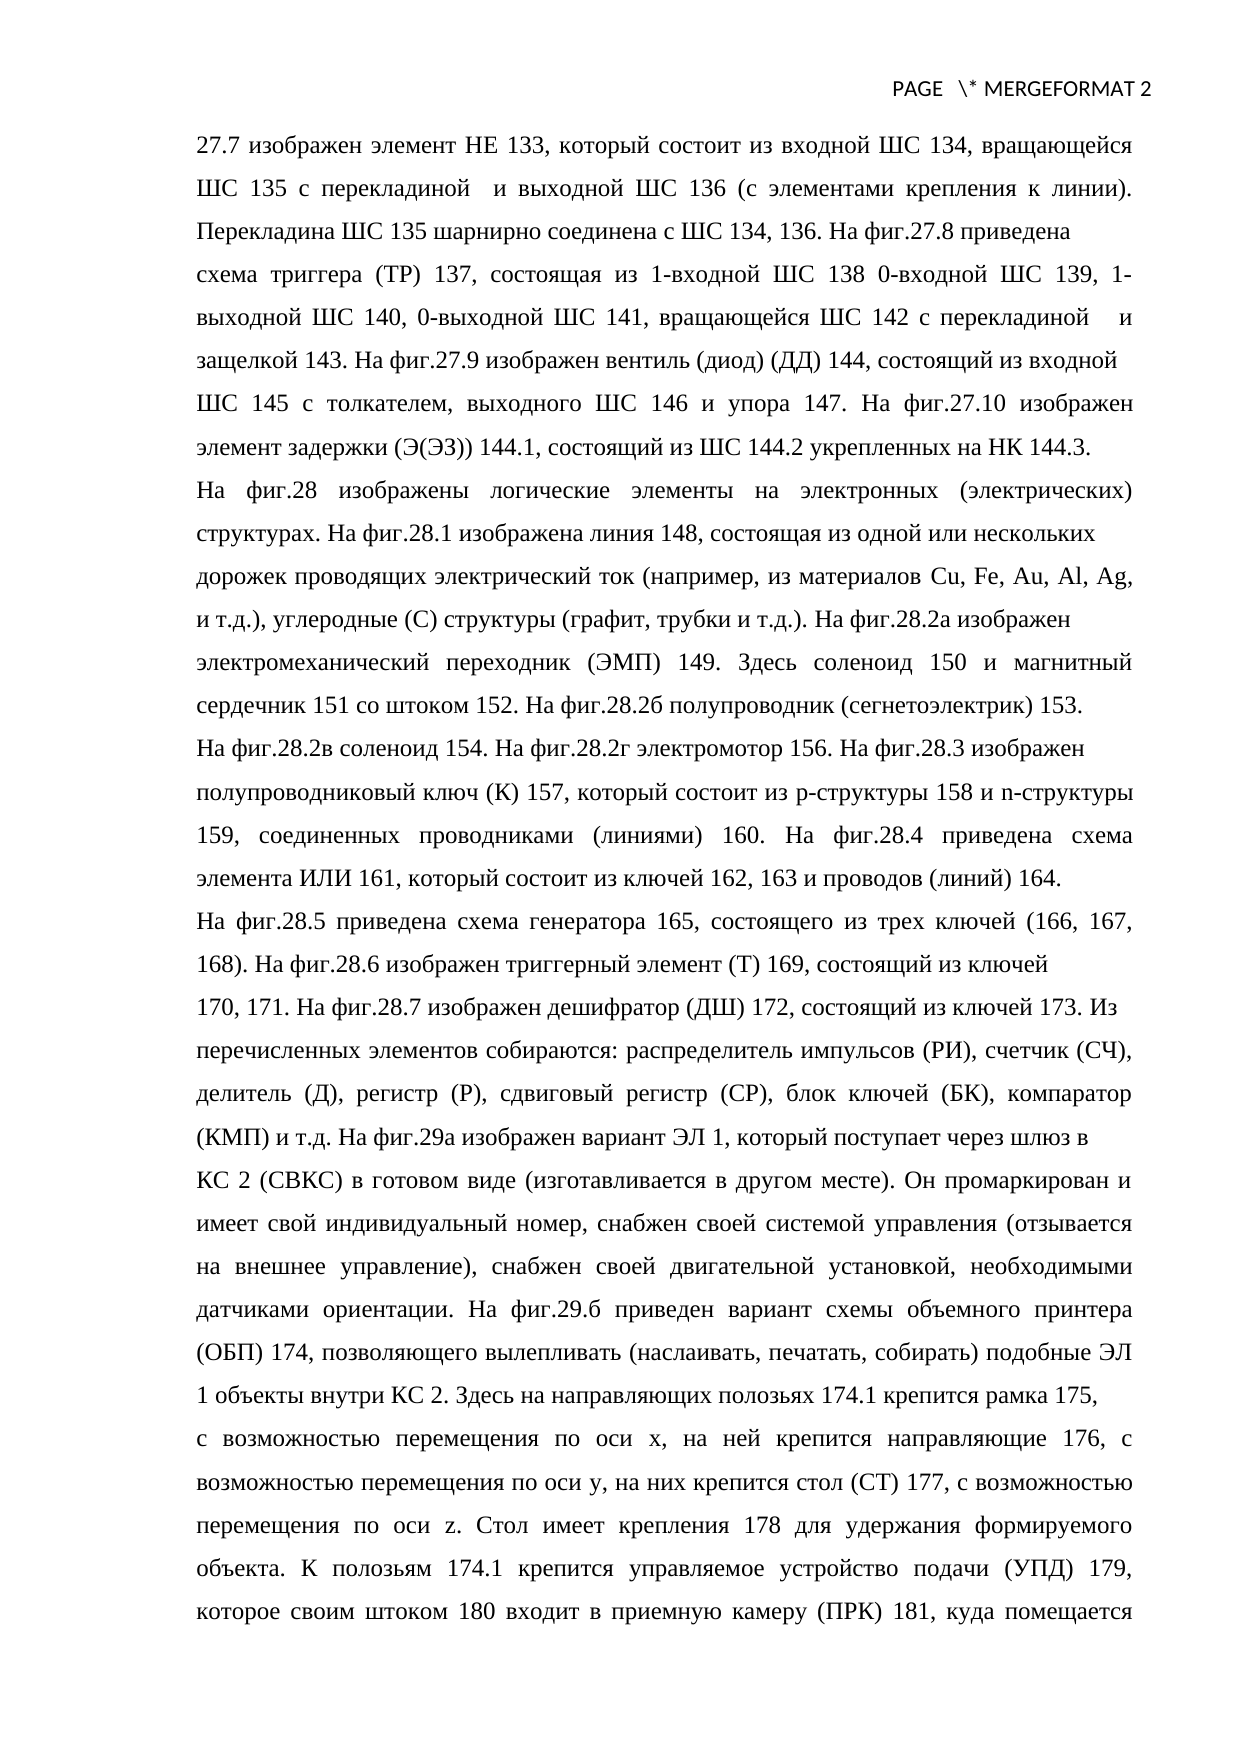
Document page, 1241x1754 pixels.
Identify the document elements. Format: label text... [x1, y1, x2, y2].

text дорожек проводящих электрический ток (например, из материалов Cu, Fe, Au, Al, Ag, и т.д.), углеродные (С) структуры (графит, трубки и т.д.). На фиг.28.2а изображен [196, 561, 1133, 633]
text На фиг.28 изображены логические элементы на электронных (электрических) структурах. На фиг.28.1 изображена линия 148, состоящая из одной или нескольких [196, 475, 1133, 547]
text полупроводниковый ключ (К) 157, который состоит из p-структуры 158 и n-структуры 159, соединенных проводниками (линиями) 160. На фиг.28.4 приведена схема элемента ИЛИ 161, который состоит из ключей 162, 163 и проводов (линий) 164. [196, 777, 1133, 892]
text На фиг.28.5 приведена схема генератора 165, состоящего из трех ключей (166, 167, 168). На фиг.28.6 изображен триггерный элемент (Т) 169, состоящий из ключей [196, 906, 1133, 978]
text ШС 145 с толкателем, выходного ШС 146 и упора 147. На фиг.27.10 изображен элемент задержки (Э(ЭЗ)) 144.1, состоящий из ШС 144.2 укрепленных на НК 144.3. [196, 388, 1133, 460]
text 170, 171. На фиг.28.7 изображен дешифратор (ДШ) 172, состоящий из ключей 173. Из [196, 992, 1133, 1021]
text схема триггера (ТР) 137, состоящая из 1-входной ШС 138 0-входной ШС 139, 1-выходной ШС 140, 0-выходной ШС 141, вращающейся ШС 142 с перекладиной и защелкой 143. На фиг.27.9 изображен вентиль (диод) (ДД) 144, состоящий из входной [196, 259, 1133, 374]
text перечисленных элементов собираются: распределитель импульсов (РИ), счетчик (СЧ), делитель (Д), регистр (Р), сдвиговый регистр (СР), блок ключей (БК), компаратор (КМП) и т.д. На фиг.29а изображен вариант ЭЛ 1, который поступает через шлюз в [196, 1035, 1133, 1150]
text 27.7 изображен элемент НЕ 133, который состоит из входной ШС 134, вращающейся ШС 135 с перекладиной и выходной ШС 136 (с элементами крепления к линии). Перекладина ШС 135 шарнирно соединена с ШС 134, 136. На фиг.27.8 приведена [196, 130, 1133, 245]
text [196, 1423, 1133, 1625]
text На фиг.28.2в соленоид 154. На фиг.28.2г электромотор 156. На фиг.28.3 изображен [196, 733, 1133, 762]
text КС 2 (СВКС) в готовом виде (изготавливается в другом месте). Он промаркирован и имеет свой индивидуальный номер, снабжен своей системой управления (отзывается на внешнее управление), снабжен своей двигательной установкой, необходимыми датчиками ориентации. На фиг.29.б приведен вариант схемы объемного принтера (ОБП) 174, позволяющего вылепливать (наслаивать, печатать, собирать) подобные ЭЛ 1 объекты внутри КС 2. Здесь на направляющих полозьях 174.1 крепится рамка 175, [196, 1165, 1133, 1409]
text электромеханический переходник (ЭМП) 149. Здесь соленоид 150 и магнитный сердечник 151 со штоком 152. На фиг.28.2б полупроводник (сегнетоэлектрик) 153. [196, 647, 1133, 719]
